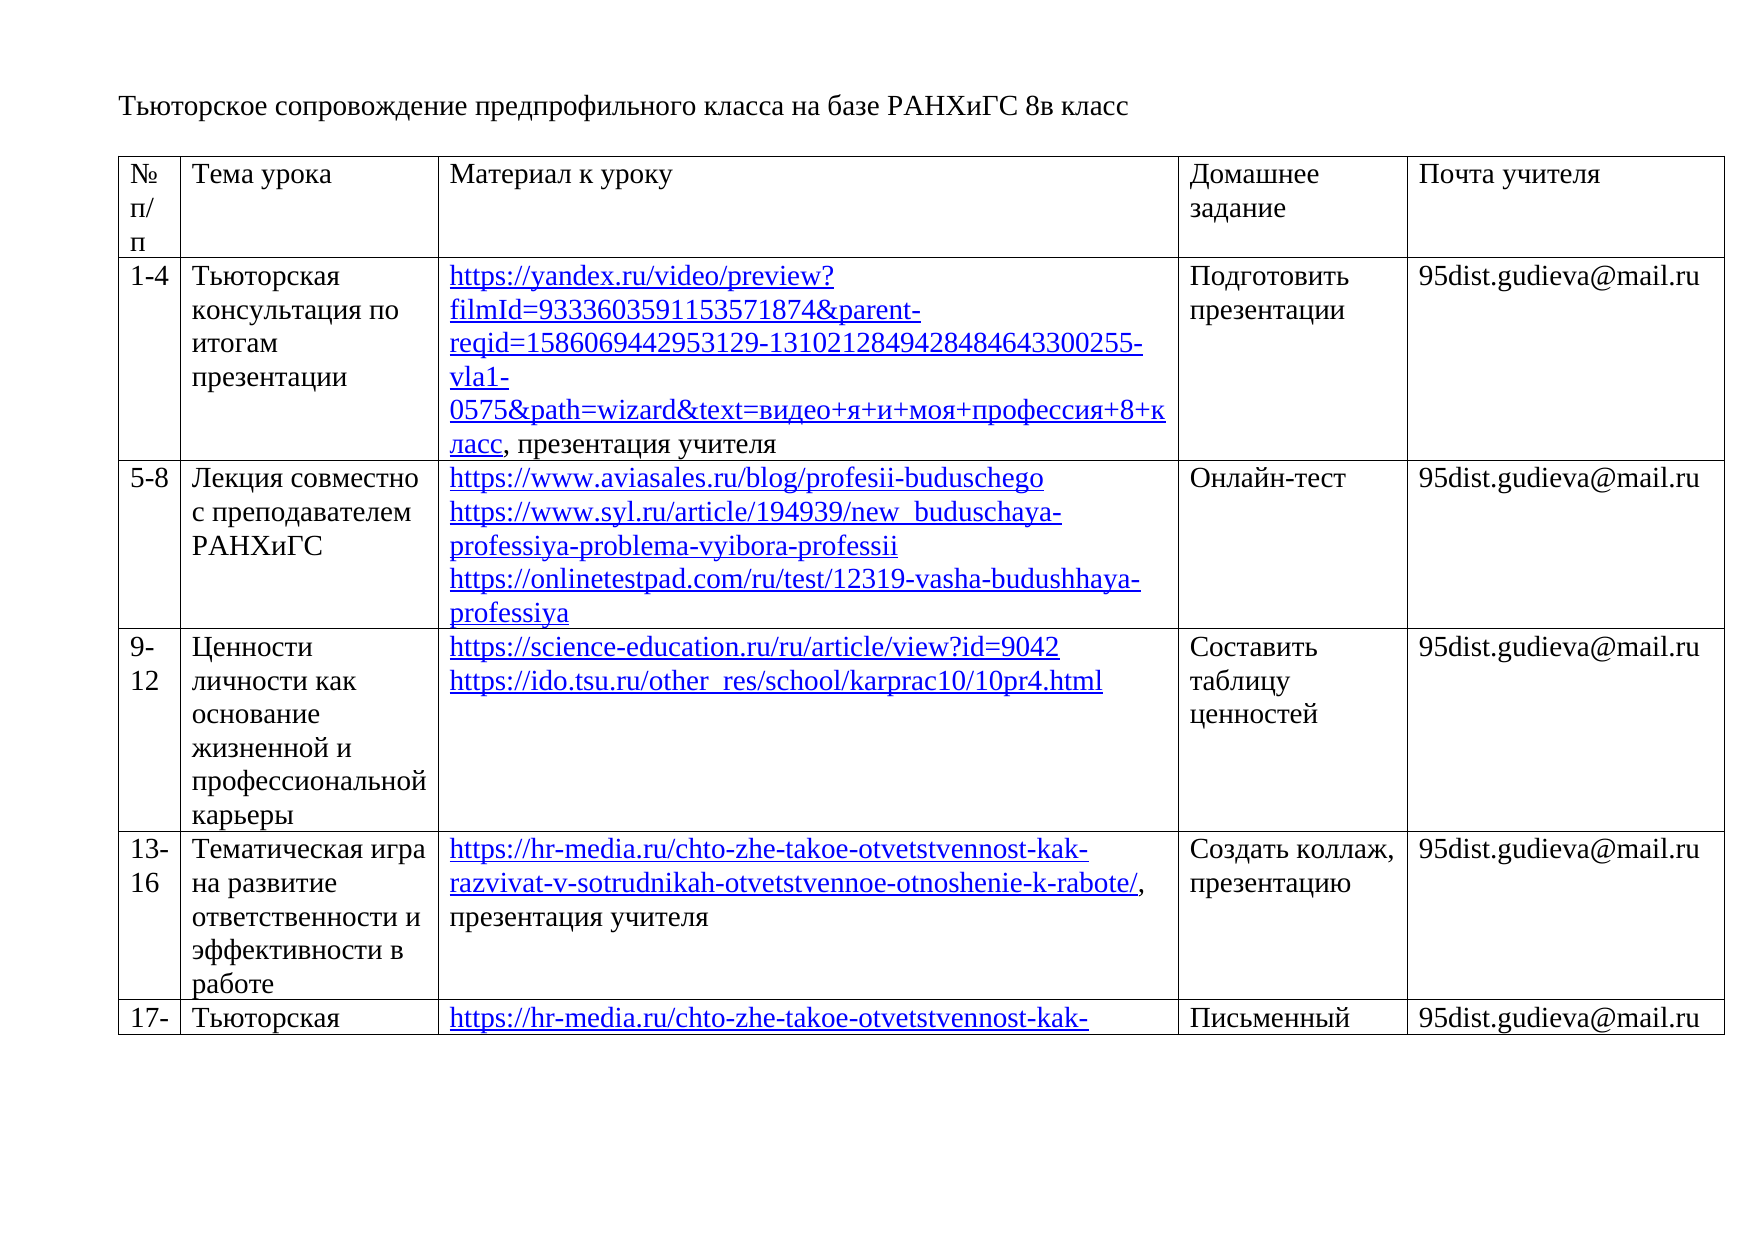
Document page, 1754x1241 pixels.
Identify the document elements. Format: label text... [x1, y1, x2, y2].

table_cell Лекция совместно с преподавателем РАНХиГС [181, 461, 438, 628]
table_cell Онлайн-тест [1179, 461, 1407, 628]
table_cell https://hr-media.ru/chto-zhe-takoe-otvetstvennost-kak-razvivat-v-sotrudnikah-otvetstvennoe-otnoshenie-k-rabote/, презентация учителя [439, 832, 1178, 999]
table_header № п/п [119, 157, 180, 257]
table_cell 95dist.gudieva@mail.ru [1408, 832, 1724, 999]
table_cell 1-4 [119, 258, 180, 459]
table_header Материал к уроку [439, 157, 1178, 257]
table_cell 13-16 [119, 832, 180, 999]
table_cell Создать коллаж, презентацию [1179, 832, 1407, 999]
table_cell Тьюторская консультация по итогам презентации [181, 258, 438, 459]
table_cell 17-20 [119, 1000, 180, 1034]
table_header Домашнее задание [1179, 157, 1407, 257]
table_cell https://science-education.ru/ru/article/view?id=9042 https://ido.tsu.ru/other_res/school/karprac10/10pr4.html [439, 629, 1178, 831]
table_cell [439, 1000, 1178, 1034]
table_cell 95dist.gudieva@mail.ru [1408, 461, 1724, 628]
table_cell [1408, 1000, 1724, 1034]
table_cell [1179, 1000, 1407, 1034]
table_cell Тематическая игра на развитие ответственности и эффективности в работе [181, 832, 438, 999]
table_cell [181, 1000, 438, 1034]
text Тьюторское сопровождение предпрофильного класса на базе РАНХиГС 8в класс [118, 88, 1636, 122]
table_cell 95dist.gudieva@mail.ru [1408, 629, 1724, 831]
table_header Почта учителя [1408, 157, 1724, 257]
table_cell 5-8 [119, 461, 180, 628]
table_cell 95dist.gudieva@mail.ru [1408, 258, 1724, 459]
table_cell 9-12 [119, 629, 180, 831]
table_cell Подготовить презентации [1179, 258, 1407, 459]
table_header Тема урока [181, 157, 438, 257]
table_cell https://yandex.ru/video/preview?filmId=9333603591153571874&parent-reqid=1586069442953129-1310212849428484643300255-vla1-0575&path=wizard&text=видео+я+и+моя+профессия+8+класс, презентация учителя [439, 258, 1178, 459]
table_cell https://www.aviasales.ru/blog/profesii-buduschego https://www.syl.ru/article/194939/new_buduschaya-professiya-problema-vyibora-professii https://onlinetestpad.com/ru/test/12319-vasha-budushhaya-professiya [439, 461, 1178, 628]
table_cell Составить таблицу ценностей [1179, 629, 1407, 831]
table_cell Ценности личности как основание жизненной и профессиональной карьеры [181, 629, 438, 831]
